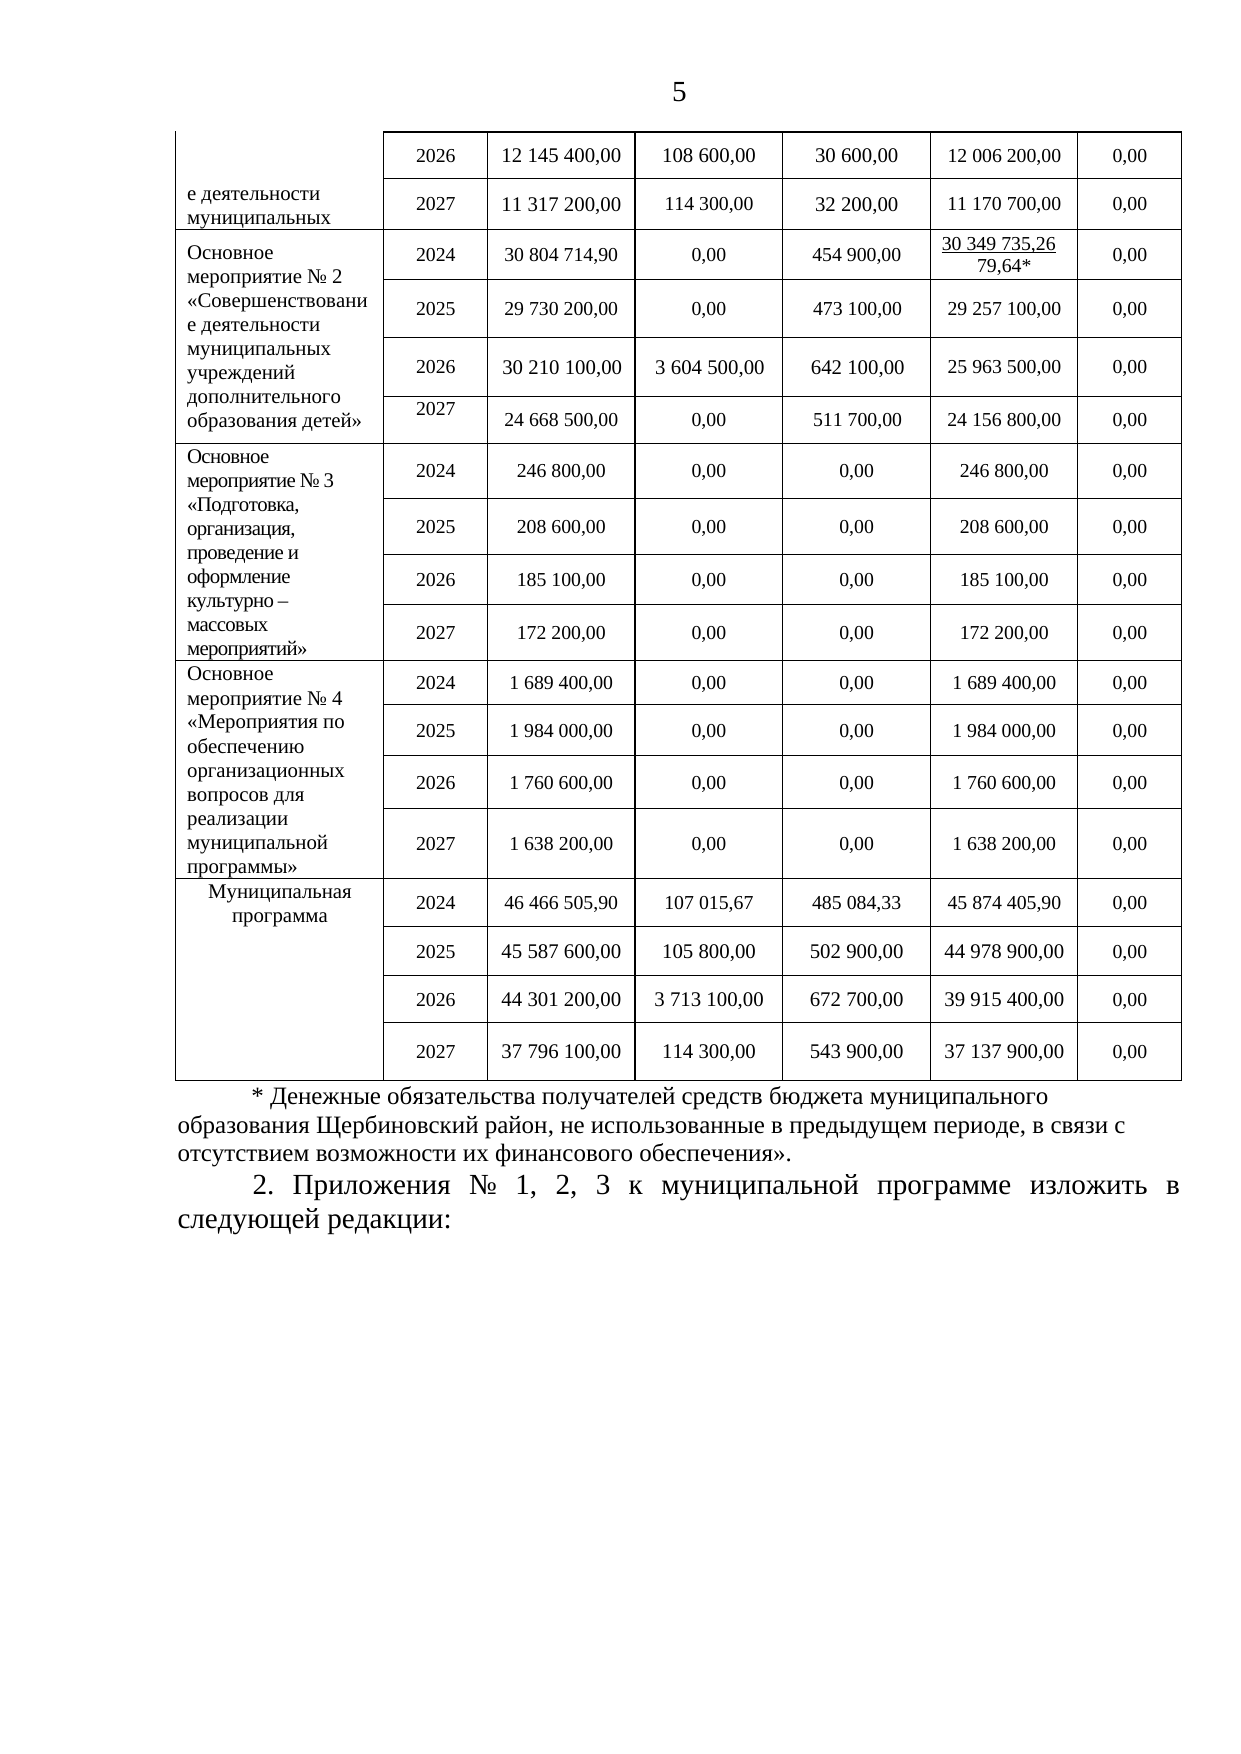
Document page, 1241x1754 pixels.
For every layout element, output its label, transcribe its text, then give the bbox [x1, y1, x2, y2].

table_cell 11 170 700,00 [931, 179, 1077, 229]
table_cell 12 006 200,00 [931, 133, 1077, 178]
table_cell 0,00 [636, 444, 782, 498]
table_cell 2024 [384, 661, 487, 704]
table_cell 0,00 [636, 499, 782, 553]
table_cell 246 800,00 [488, 444, 634, 498]
table_cell 485 084,33 [783, 879, 930, 926]
table_cell 2025 [384, 927, 487, 975]
table_cell Основное мероприятие № 3 «Подготовка, организация, проведение и оформление культурно – массовых мероприятий» [176, 444, 383, 660]
table_cell 0,00 [636, 809, 782, 878]
table_cell 0,00 [783, 809, 930, 878]
table_cell 2027 [384, 1023, 487, 1080]
table_cell 32 200,00 [783, 179, 930, 229]
table_cell Основное мероприятие № 2 «Совершенствование деятельности муниципальных учреждений дополнительного образования детей» [176, 230, 383, 443]
table_cell 0,00 [1078, 280, 1181, 337]
table_cell 2026 [384, 338, 487, 396]
table_cell 0,00 [636, 280, 782, 337]
table_cell 2026 [384, 555, 487, 604]
table_cell 0,00 [783, 705, 930, 755]
table_cell 208 600,00 [931, 499, 1077, 553]
table_cell 1 760 600,00 [488, 756, 634, 808]
table_cell 2025 [384, 705, 487, 755]
table_cell 44 978 900,00 [931, 927, 1077, 975]
table_cell 29 257 100,00 [931, 280, 1077, 337]
table_cell 0,00 [636, 555, 782, 604]
table_cell 0,00 [1078, 879, 1181, 926]
table_cell 29 730 200,00 [488, 280, 634, 337]
table_cell 1 984 000,00 [488, 705, 634, 755]
table_cell 0,00 [1078, 179, 1181, 229]
table_cell 37 137 900,00 [931, 1023, 1077, 1080]
table_cell 2025 [384, 499, 487, 553]
table_cell 0,00 [783, 499, 930, 553]
table_cell 0,00 [1078, 555, 1181, 604]
table_cell 0,00 [783, 555, 930, 604]
table_cell 0,00 [636, 230, 782, 279]
table_cell 185 100,00 [488, 555, 634, 604]
table_cell 1 638 200,00 [488, 809, 634, 878]
table_cell 2026 [384, 133, 487, 178]
table_cell 12 145 400,00 [488, 133, 634, 178]
table_cell Основное мероприятие № 4 «Мероприятия по обеспечению организационных вопросов для реализации муниципальной программы» [176, 661, 383, 878]
table_cell 0,00 [636, 397, 782, 443]
table_cell 2027 [384, 605, 487, 660]
table_cell 39 915 400,00 [931, 976, 1077, 1022]
table_cell 1 760 600,00 [931, 756, 1077, 808]
table_cell 11 317 200,00 [488, 179, 634, 229]
table_cell 502 900,00 [783, 927, 930, 975]
table_cell 0,00 [783, 444, 930, 498]
table_cell 3 713 100,00 [636, 976, 782, 1022]
table_cell 44 301 200,00 [488, 976, 634, 1022]
table_cell 114 300,00 [636, 179, 782, 229]
table_cell 45 874 405,90 [931, 879, 1077, 926]
table_cell 0,00 [1078, 444, 1181, 498]
table_cell 37 796 100,00 [488, 1023, 634, 1080]
table_cell Муниципальная программа [176, 879, 383, 1022]
table_cell 2024 [384, 444, 487, 498]
table_cell 30 804 714,90 [488, 230, 634, 279]
table_cell 172 200,00 [488, 605, 634, 660]
table_cell 185 100,00 [931, 555, 1077, 604]
table_cell 0,00 [1078, 809, 1181, 878]
table_cell 2024 [384, 230, 487, 279]
table_cell 107 015,67 [636, 879, 782, 926]
table_cell 0,00 [636, 661, 782, 704]
table_cell 172 200,00 [931, 605, 1077, 660]
table_cell 208 600,00 [488, 499, 634, 553]
table_cell 0,00 [1078, 976, 1181, 1022]
table_cell 30 600,00 [783, 133, 930, 178]
table_cell 0,00 [636, 605, 782, 660]
table_cell 1 984 000,00 [931, 705, 1077, 755]
table_cell 46 466 505,90 [488, 879, 634, 926]
table_cell 473 100,00 [783, 280, 930, 337]
table_cell 24 668 500,00 [488, 397, 634, 443]
table_cell 24 156 800,00 [931, 397, 1077, 443]
table_cell 1 689 400,00 [931, 661, 1077, 704]
table_cell 3 604 500,00 [636, 338, 782, 396]
table_cell 2027 [384, 809, 487, 878]
table_cell 2024 [384, 879, 487, 926]
table_cell 0,00 [1078, 499, 1181, 553]
table_cell 246 800,00 [931, 444, 1077, 498]
table_cell 1 689 400,00 [488, 661, 634, 704]
table_cell 2026 [384, 976, 487, 1022]
table_cell 0,00 [1078, 230, 1181, 279]
table_cell 0,00 [1078, 133, 1181, 178]
table_cell 0,00 [1078, 397, 1181, 443]
text * Денежные обязательства получателей средств бюджета муниципального образования Щербиновский район, не использованные в предыдущем периоде, в связи с отсутствием возможности их финансового обеспечения». [177, 1081, 1181, 1167]
table_cell 2027 [384, 397, 487, 443]
table_cell 0,00 [1078, 1023, 1181, 1080]
table_cell 0,00 [1078, 661, 1181, 704]
table_cell 511 700,00 [783, 397, 930, 443]
table_cell [176, 1022, 383, 1080]
table_cell 0,00 [1078, 756, 1181, 808]
table_cell 2027 [384, 179, 487, 229]
table_cell 0,00 [636, 756, 782, 808]
table_cell 30 210 100,00 [488, 338, 634, 396]
table_cell 0,00 [636, 705, 782, 755]
table_cell 672 700,00 [783, 976, 930, 1022]
table_cell 0,00 [783, 661, 930, 704]
table_cell 0,00 [1078, 605, 1181, 660]
table_cell 114 300,00 [636, 1023, 782, 1080]
table_cell 45 587 600,00 [488, 927, 634, 975]
table_cell 0,00 [1078, 705, 1181, 755]
table_cell 543 900,00 [783, 1023, 930, 1080]
table_cell 2025 [384, 280, 487, 337]
table_cell 642 100,00 [783, 338, 930, 396]
table_cell 0,00 [1078, 927, 1181, 975]
table_cell 108 600,00 [636, 133, 782, 178]
table_cell 0,00 [1078, 338, 1181, 396]
table_cell 454 900,00 [783, 230, 930, 279]
table_cell 25 963 500,00 [931, 338, 1077, 396]
table_cell 105 800,00 [636, 927, 782, 975]
table_cell 0,00 [783, 756, 930, 808]
table_cell 2026 [384, 756, 487, 808]
table_cell 30 349 735,26 79,64* [931, 230, 1077, 279]
table_cell 0,00 [783, 605, 930, 660]
table_cell 1 638 200,00 [931, 809, 1077, 878]
text 2. Приложения № 1, 2, 3 к муниципальной программе изложить в следующей редакции: [177, 1167, 1181, 1234]
